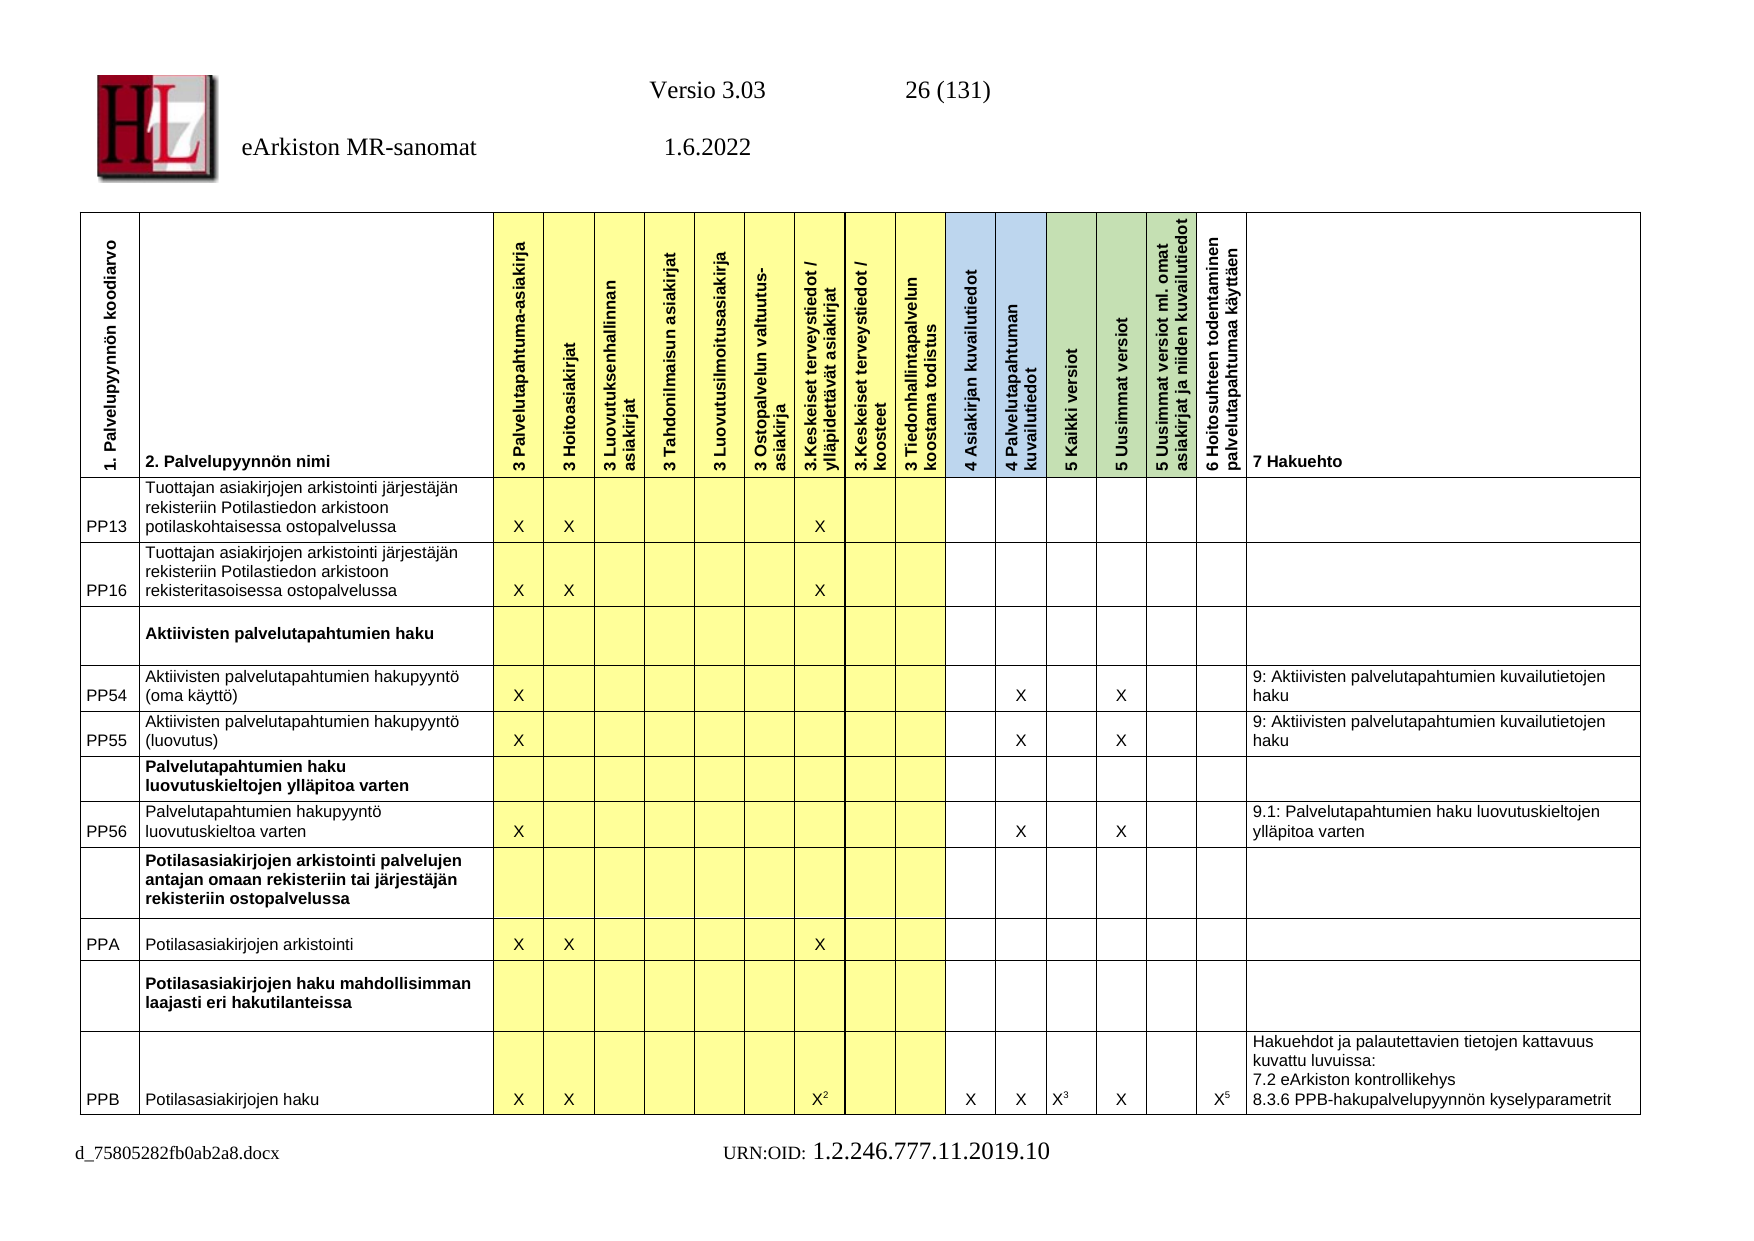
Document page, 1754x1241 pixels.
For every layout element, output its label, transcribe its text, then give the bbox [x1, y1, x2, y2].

table_cell [695, 802, 744, 847]
table_cell [645, 757, 694, 801]
table_cell [996, 607, 1046, 665]
table_cell PP54 [81, 666, 139, 711]
table_cell [695, 961, 744, 1031]
table_cell [1197, 961, 1246, 1031]
table_cell Potilasasiakirjojen haku mahdollisimman laajasti eri hakutilanteissa [140, 961, 493, 1031]
table_cell 9.1: Palvelutapahtumien haku luovutuskieltojen ylläpitoa varten [1247, 802, 1640, 847]
table_cell [1247, 961, 1640, 1031]
table_header 3 Luovutusilmoitusasiakirja [695, 213, 744, 477]
table_cell [896, 478, 945, 542]
table_header 5 Kaikki versiot [1047, 213, 1096, 477]
table_cell [1197, 607, 1246, 665]
table_cell [745, 802, 794, 847]
table_cell Potilasasiakirjojen arkistointi palvelujen antajan omaan rekisteriin tai järjestäjän rekisteriin ostopalvelussa [140, 848, 493, 917]
table_cell [846, 848, 895, 917]
table_cell [81, 757, 139, 801]
table_cell [745, 848, 794, 917]
table_header 4 Palvelutapahtuman kuvailutiedot [996, 213, 1046, 477]
table_header 7 Hakuehto [1247, 213, 1640, 477]
table_header 3 Palvelutapahtuma-asiakirja [494, 213, 543, 477]
table_cell [695, 919, 744, 960]
table_cell [846, 478, 895, 542]
table_cell [795, 712, 844, 756]
table_cell [494, 607, 543, 665]
table_cell Palvelutapahtumien haku luovutuskieltojen ylläpitoa varten [140, 757, 493, 801]
table_cell [896, 543, 945, 606]
table_cell [745, 961, 794, 1031]
table_cell [846, 666, 895, 711]
table_cell [544, 757, 594, 801]
table_cell [1197, 543, 1246, 606]
table_cell [1047, 919, 1096, 960]
table_header 3 Tiedonhallintapalvelun koostama todistus [896, 213, 945, 477]
table_cell [745, 543, 794, 606]
table_cell [1247, 543, 1640, 606]
table_cell [1097, 919, 1146, 960]
table_cell [745, 666, 794, 711]
table_cell X [494, 478, 543, 542]
table_cell [695, 848, 744, 917]
table_cell [544, 607, 594, 665]
table_header 5 Uusimmat versiot ml. omat asiakirjat ja niiden kuvailutiedot [1147, 213, 1196, 477]
table_header 5 Uusimmat versiot [1097, 213, 1146, 477]
table_cell [896, 919, 945, 960]
table_cell [1097, 543, 1146, 606]
table_cell [896, 802, 945, 847]
table_cell [595, 712, 644, 756]
table_cell [846, 543, 895, 606]
table_cell X [494, 712, 543, 756]
table_cell [645, 543, 694, 606]
table_cell X [494, 919, 543, 960]
table_cell [846, 1032, 895, 1114]
table_cell [544, 848, 594, 917]
table_cell PPA [81, 919, 139, 960]
table_header 4 Asiakirjan kuvailutiedot [946, 213, 995, 477]
table_cell [996, 919, 1046, 960]
table_cell [795, 607, 844, 665]
table_cell [996, 848, 1046, 917]
table_cell [1047, 478, 1096, 542]
table_cell Aktiivisten palvelutapahtumien haku [140, 607, 493, 665]
table_cell [695, 607, 744, 665]
table_cell [695, 478, 744, 542]
table_cell [695, 666, 744, 711]
table_cell [544, 961, 594, 1031]
table_cell PP55 [81, 712, 139, 756]
table_cell Aktiivisten palvelutapahtumien hakupyyntö (luovutus) [140, 712, 493, 756]
table_cell [1197, 757, 1246, 801]
table_cell [1197, 478, 1246, 542]
table_cell [595, 802, 644, 847]
table_cell X [1097, 1032, 1146, 1114]
table_cell X [795, 919, 844, 960]
table_cell [81, 848, 139, 917]
table_header 3 Luovutuksenhallinnan asiakirjat [595, 213, 644, 477]
table_cell [1047, 757, 1096, 801]
table_cell [645, 802, 694, 847]
table_cell [695, 712, 744, 756]
table_header 3 Ostopalvelun valtuutus-asiakirja [745, 213, 794, 477]
table_cell [846, 919, 895, 960]
table_cell X [996, 802, 1046, 847]
table_cell Tuottajan asiakirjojen arkistointi järjestäjän rekisteriin Potilastiedon arkistoon potilaskohtaisessa ostopalvelussa [140, 478, 493, 542]
table_cell X [1097, 712, 1146, 756]
table_cell [1047, 712, 1096, 756]
table_cell [1047, 802, 1096, 847]
table_cell [1097, 961, 1146, 1031]
table_cell [1097, 607, 1146, 665]
table_cell [946, 478, 995, 542]
table_cell [1197, 802, 1246, 847]
table_header 1. Palvelupyynnön koodiarvo [81, 213, 139, 477]
table_cell [846, 607, 895, 665]
table_header 2. Palvelupyynnön nimi [140, 213, 493, 477]
table_cell [1097, 478, 1146, 542]
table_cell X [795, 543, 844, 606]
table_cell Potilasasiakirjojen haku [140, 1032, 493, 1114]
table_cell [1147, 712, 1196, 756]
table_cell 9: Aktiivisten palvelutapahtumien kuvailutietojen haku [1247, 712, 1640, 756]
table_cell [1147, 757, 1196, 801]
table_cell [745, 757, 794, 801]
table_cell Hakuehdot ja palautettavien tietojen kattavuus kuvattu luvuissa: 7.2 eArkiston kontrollikehys 8.3.6 PPB-hakupalvelupyynnön kyselyparametrit [1247, 1032, 1640, 1114]
table_cell X [1097, 802, 1146, 847]
table_cell [695, 1032, 744, 1114]
table_cell X5 [1197, 1032, 1246, 1114]
table_cell PP56 [81, 802, 139, 847]
table_cell [946, 757, 995, 801]
table_cell [595, 757, 644, 801]
table_cell [946, 607, 995, 665]
table_cell PPB [81, 1032, 139, 1114]
table_cell [494, 961, 543, 1031]
table_cell [1197, 848, 1246, 917]
table_cell [595, 478, 644, 542]
table_cell PP13 [81, 478, 139, 542]
table_cell [645, 919, 694, 960]
table_cell [1147, 1032, 1196, 1114]
table_cell [946, 712, 995, 756]
table_cell [946, 919, 995, 960]
table_cell [1147, 802, 1196, 847]
table_header 3 Tahdonilmaisun asiakirjat [645, 213, 694, 477]
table_cell X [544, 919, 594, 960]
table_cell [595, 666, 644, 711]
table_cell [896, 1032, 945, 1114]
table_cell [745, 478, 794, 542]
table_cell X [946, 1032, 995, 1114]
table_cell Tuottajan asiakirjojen arkistointi järjestäjän rekisteriin Potilastiedon arkistoon rekisteritasoisessa ostopalvelussa [140, 543, 493, 606]
table_cell X [795, 478, 844, 542]
table_cell [745, 919, 794, 960]
table_cell [1247, 919, 1640, 960]
table_cell [1247, 757, 1640, 801]
table_cell [1147, 848, 1196, 917]
table_cell [946, 961, 995, 1031]
table_cell [795, 848, 844, 917]
table_cell [946, 666, 995, 711]
table_cell Aktiivisten palvelutapahtumien hakupyyntö (oma käyttö) [140, 666, 493, 711]
table_cell [544, 802, 594, 847]
table_cell X [494, 666, 543, 711]
table_cell X [996, 1032, 1046, 1114]
table_cell [1247, 607, 1640, 665]
table_cell [745, 1032, 794, 1114]
table_cell [595, 543, 644, 606]
table_cell [795, 961, 844, 1031]
table_cell [494, 757, 543, 801]
table_cell [595, 1032, 644, 1114]
table_cell [946, 848, 995, 917]
table_cell [1047, 543, 1096, 606]
table_cell X2 [795, 1032, 844, 1114]
table_cell [81, 607, 139, 665]
table_cell X [544, 1032, 594, 1114]
table_header 3.Keskeiset terveystiedot / koosteet [846, 213, 895, 477]
table_cell [896, 757, 945, 801]
table_cell [1047, 666, 1096, 711]
table_cell [996, 961, 1046, 1031]
table_cell X [996, 712, 1046, 756]
table_cell [1147, 666, 1196, 711]
table_cell [996, 543, 1046, 606]
table_cell PP16 [81, 543, 139, 606]
table_cell [645, 607, 694, 665]
table_cell [1197, 712, 1246, 756]
table_cell [1097, 757, 1146, 801]
table_cell [946, 802, 995, 847]
table_cell [946, 543, 995, 606]
table_cell Palvelutapahtumien hakupyyntö luovutuskieltoa varten [140, 802, 493, 847]
table_cell [1247, 478, 1640, 542]
table_cell [595, 607, 644, 665]
table_cell X3 [1047, 1032, 1096, 1114]
table_cell [645, 666, 694, 711]
table_cell X [494, 543, 543, 606]
table_cell [544, 712, 594, 756]
table_cell Potilasasiakirjojen arkistointi [140, 919, 493, 960]
table_cell [996, 478, 1046, 542]
table_cell [1097, 848, 1146, 917]
table_cell [1147, 478, 1196, 542]
table_cell [1047, 961, 1096, 1031]
table_cell [494, 848, 543, 917]
table_cell [1147, 607, 1196, 665]
table_header 3 Hoitoasiakirjat [544, 213, 594, 477]
table_cell [795, 757, 844, 801]
table_cell 9: Aktiivisten palvelutapahtumien kuvailutietojen haku [1247, 666, 1640, 711]
table_header 3.Keskeiset terveystiedot / ylläpidettävät asiakirjat [795, 213, 844, 477]
table_cell X [996, 666, 1046, 711]
table_cell [1197, 919, 1246, 960]
table_cell [1147, 961, 1196, 1031]
table_cell [645, 478, 694, 542]
table_cell [896, 848, 945, 917]
table_cell [846, 757, 895, 801]
table_cell [1047, 848, 1096, 917]
table_cell [1147, 919, 1196, 960]
table_cell X [494, 1032, 543, 1114]
table_cell [595, 919, 644, 960]
table_cell [645, 1032, 694, 1114]
table_cell X [1097, 666, 1146, 711]
table_cell [745, 712, 794, 756]
table_cell [795, 802, 844, 847]
table_cell [1247, 848, 1640, 917]
table_cell [996, 757, 1046, 801]
table_cell [846, 712, 895, 756]
table_header 6 Hoitosuhteen todentaminen palvelutapahtumaa käyttäen [1197, 213, 1246, 477]
table_cell X [494, 802, 543, 847]
picture [97, 75, 220, 183]
table_cell [645, 961, 694, 1031]
table_cell [896, 712, 945, 756]
table_cell [695, 543, 744, 606]
table_cell [1047, 607, 1096, 665]
table_cell [645, 712, 694, 756]
table_cell X [544, 543, 594, 606]
table_cell [81, 961, 139, 1031]
table_cell X [544, 478, 594, 542]
table_cell [1147, 543, 1196, 606]
table_cell [896, 961, 945, 1031]
table_cell [846, 802, 895, 847]
table_cell [595, 848, 644, 917]
table_cell [896, 666, 945, 711]
table_cell [645, 848, 694, 917]
table_cell [695, 757, 744, 801]
table_cell [544, 666, 594, 711]
table_cell [595, 961, 644, 1031]
table_cell [795, 666, 844, 711]
table_cell [896, 607, 945, 665]
table_cell [745, 607, 794, 665]
table_cell [1197, 666, 1246, 711]
table_cell [846, 961, 895, 1031]
